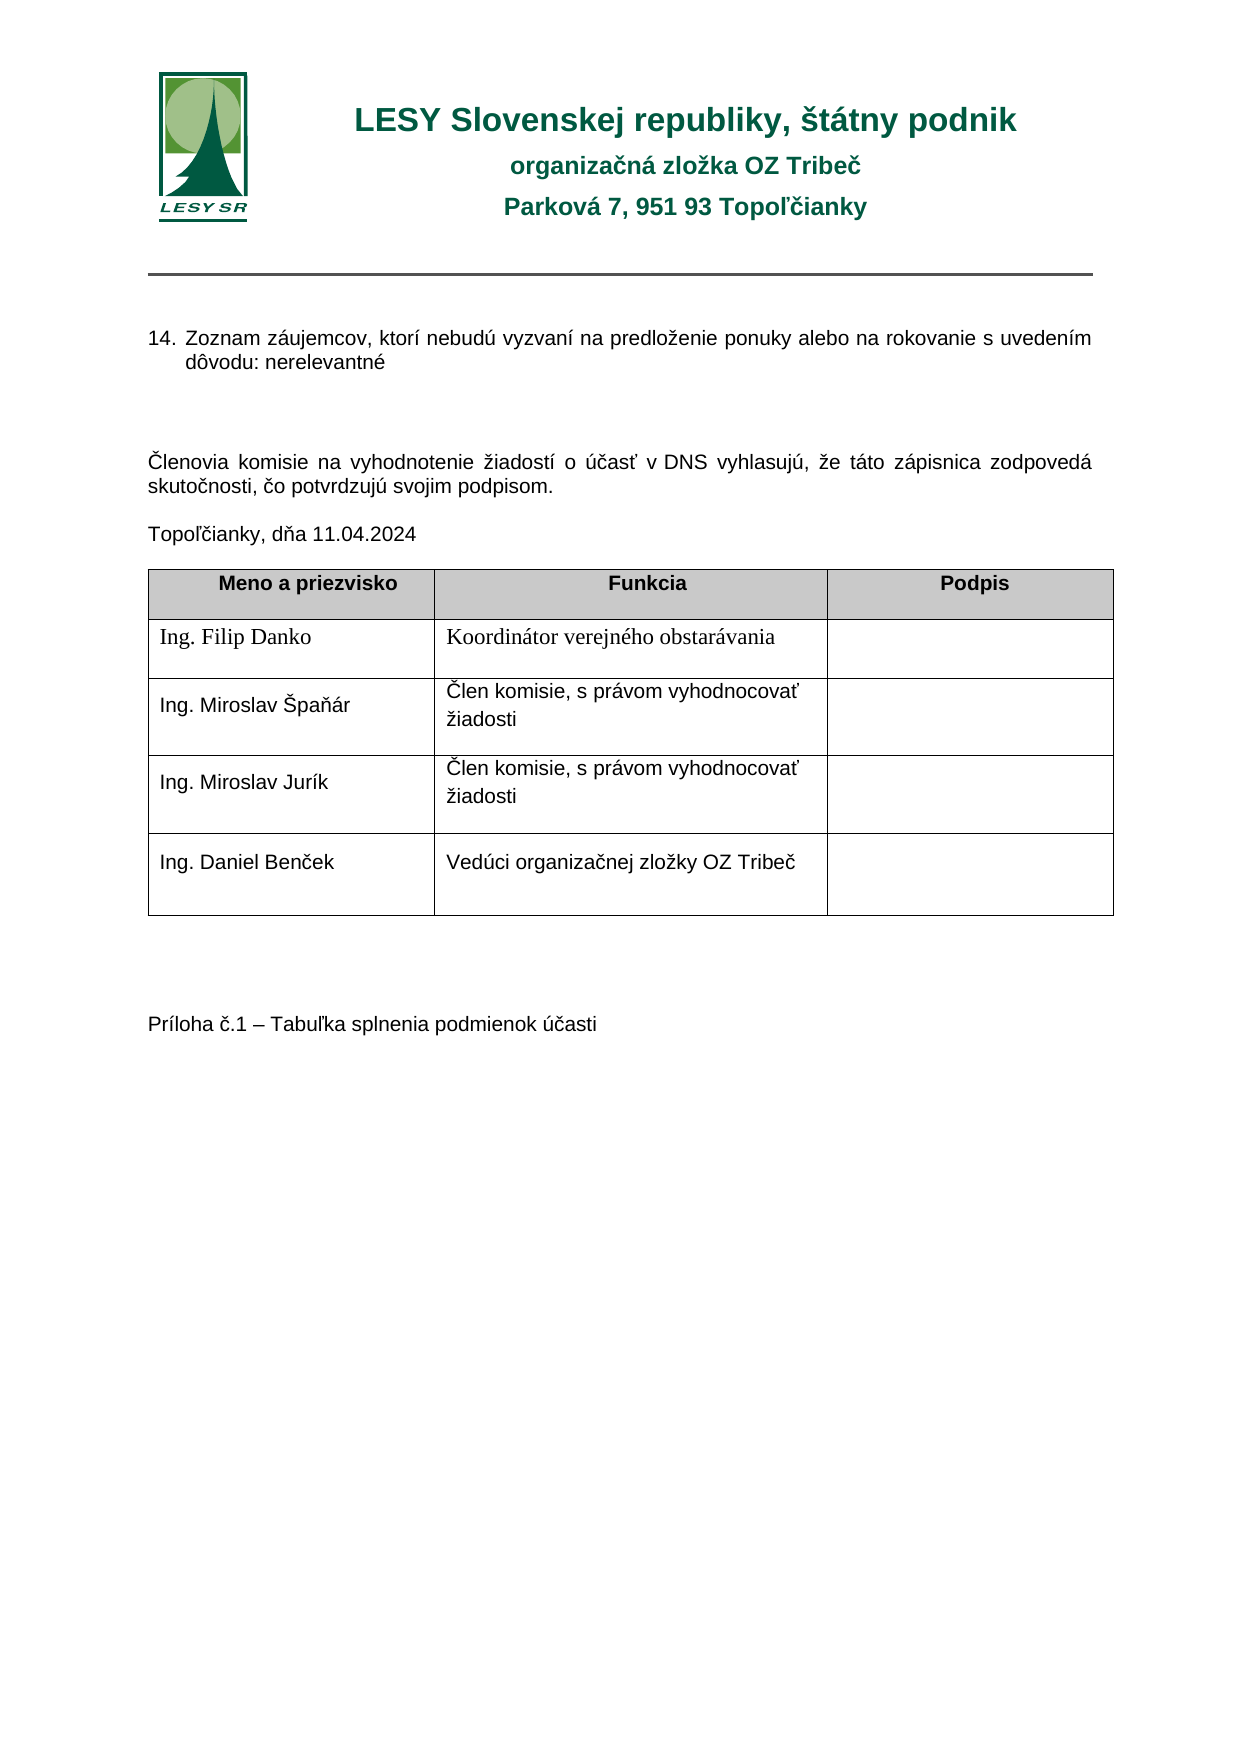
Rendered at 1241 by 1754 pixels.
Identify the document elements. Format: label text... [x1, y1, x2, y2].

table_cell [828, 620, 1113, 678]
table_cell Ing. Daniel Benček [149, 834, 434, 915]
table_cell [828, 679, 1113, 755]
table_header Funkcia [435, 570, 827, 619]
table_cell [828, 756, 1113, 832]
table_cell Ing. Miroslav Špaňár [149, 679, 434, 755]
table_cell Ing. Miroslav Jurík [149, 756, 434, 832]
table_header Podpis [828, 570, 1113, 619]
table_header Meno a priezvisko [149, 570, 434, 619]
text Príloha č.1 – Tabuľka splnenia podmienok účasti [148, 1012, 1093, 1036]
table_cell Člen komisie, s právom vyhodnocovať žiadosti [435, 679, 827, 755]
text Topoľčianky, dňa 11.04.2024 [148, 521, 1093, 545]
table_cell Člen komisie, s právom vyhodnocovať žiadosti [435, 756, 827, 832]
table_cell [828, 834, 1113, 915]
table_cell Vedúci organizačnej zložky OZ Tribeč [435, 834, 827, 915]
text Členovia komisie na vyhodnotenie žiadostí o účasť v DNS vyhlasujú, že táto zápisnica zodpovedá skutočnosti, čo potvrdzujú svojim podpisom. [148, 449, 1093, 497]
list Zoznam záujemcov, ktorí nebudú vyzvaní na predloženie ponuky alebo na rokovanie s uvedením dôvodu: nerelevantné [148, 326, 1093, 374]
